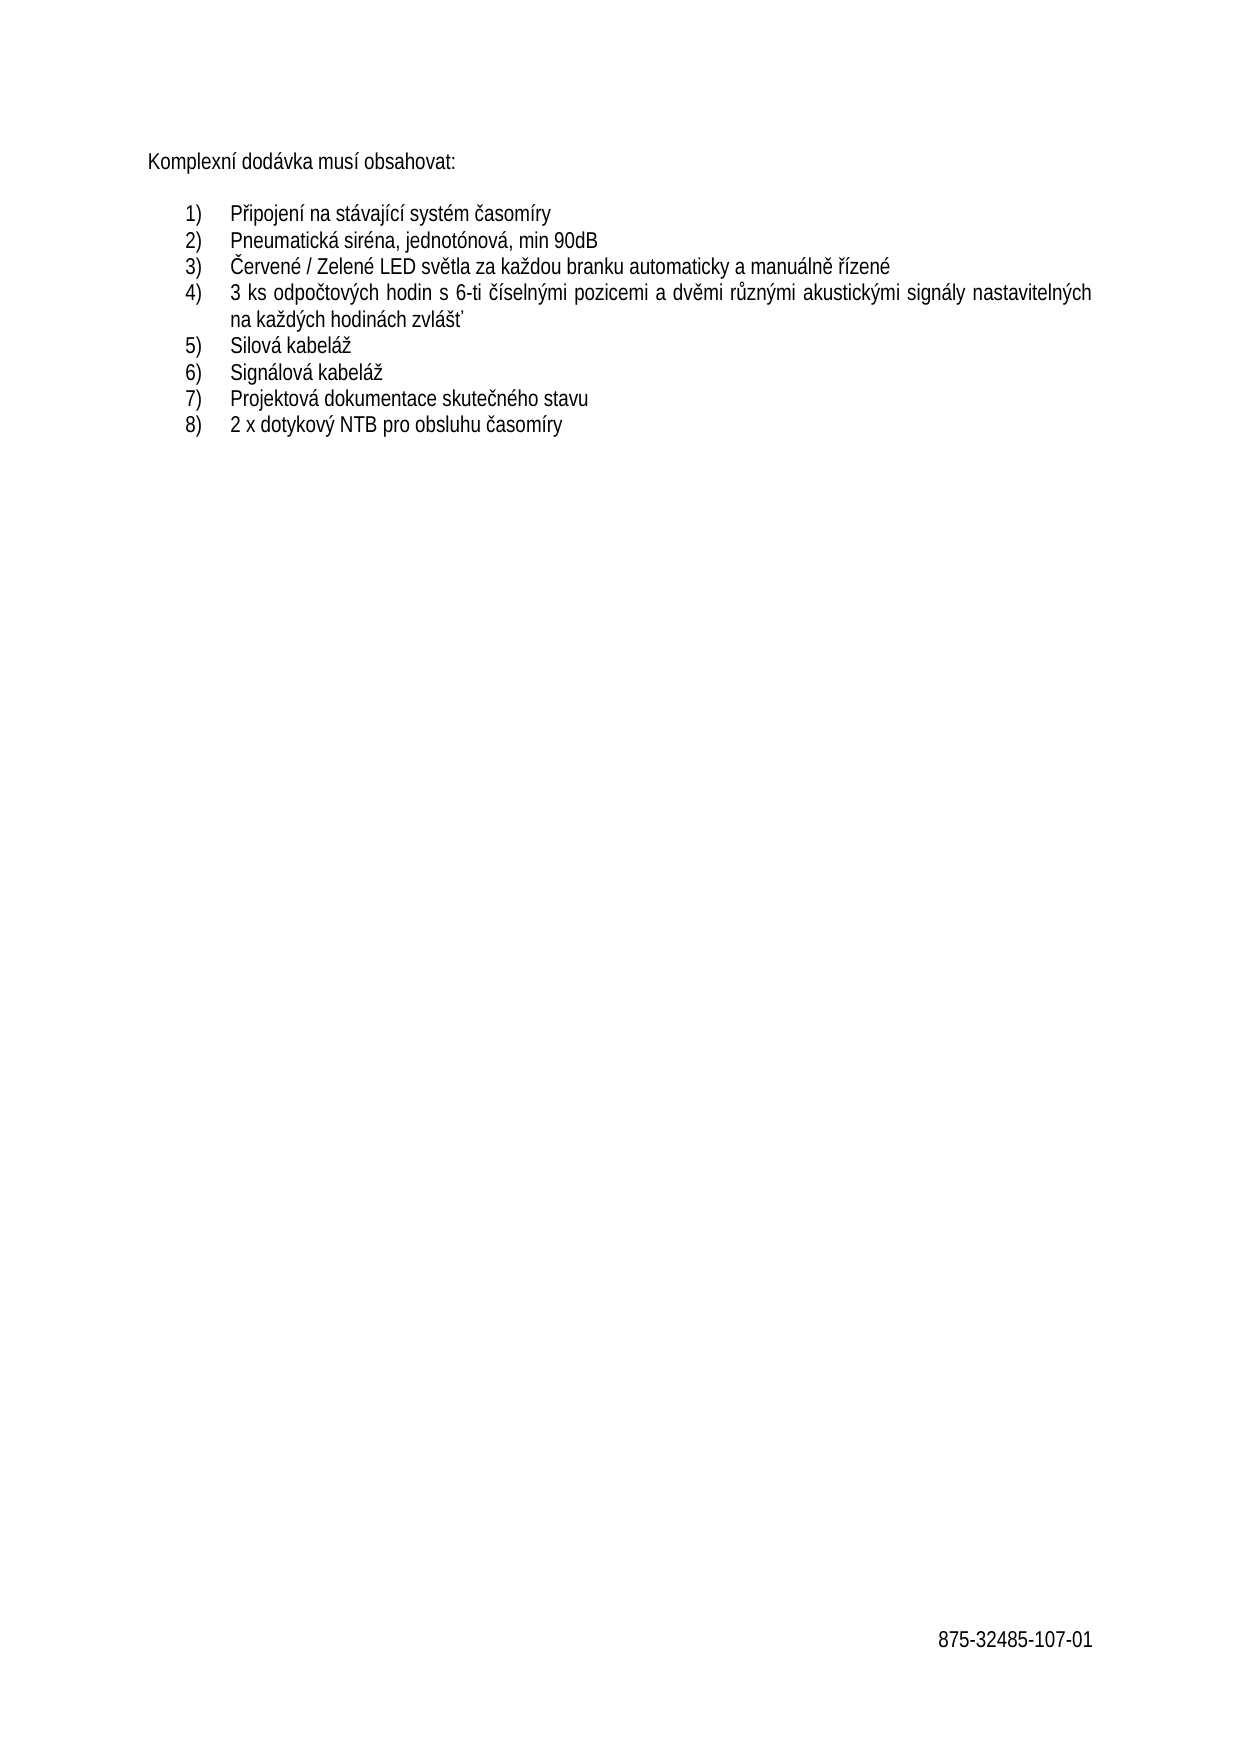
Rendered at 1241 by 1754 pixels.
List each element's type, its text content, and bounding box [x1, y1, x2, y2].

list 2 x dotykový NTB pro obsluhu časomíry [185, 411, 1093, 437]
list 3 ks odpočtových hodin s 6-ti číselnými pozicemi a dvěmi různými akustickými signály nastavitelných na každých hodinách zvlášť [185, 279, 1093, 332]
text Komplexní dodávka musí obsahovat: [148, 148, 1093, 174]
list Silová kabeláž [185, 332, 1093, 358]
list Signálová kabeláž [185, 358, 1093, 385]
list Připojení na stávající systém časomíry [185, 200, 1093, 227]
list Projektová dokumentace skutečného stavu [185, 385, 1093, 411]
list Červené / Zelené LED světla za každou branku automaticky a manuálně řízené [185, 253, 1093, 279]
list Pneumatická siréna, jednotónová, min 90dB [185, 227, 1093, 253]
